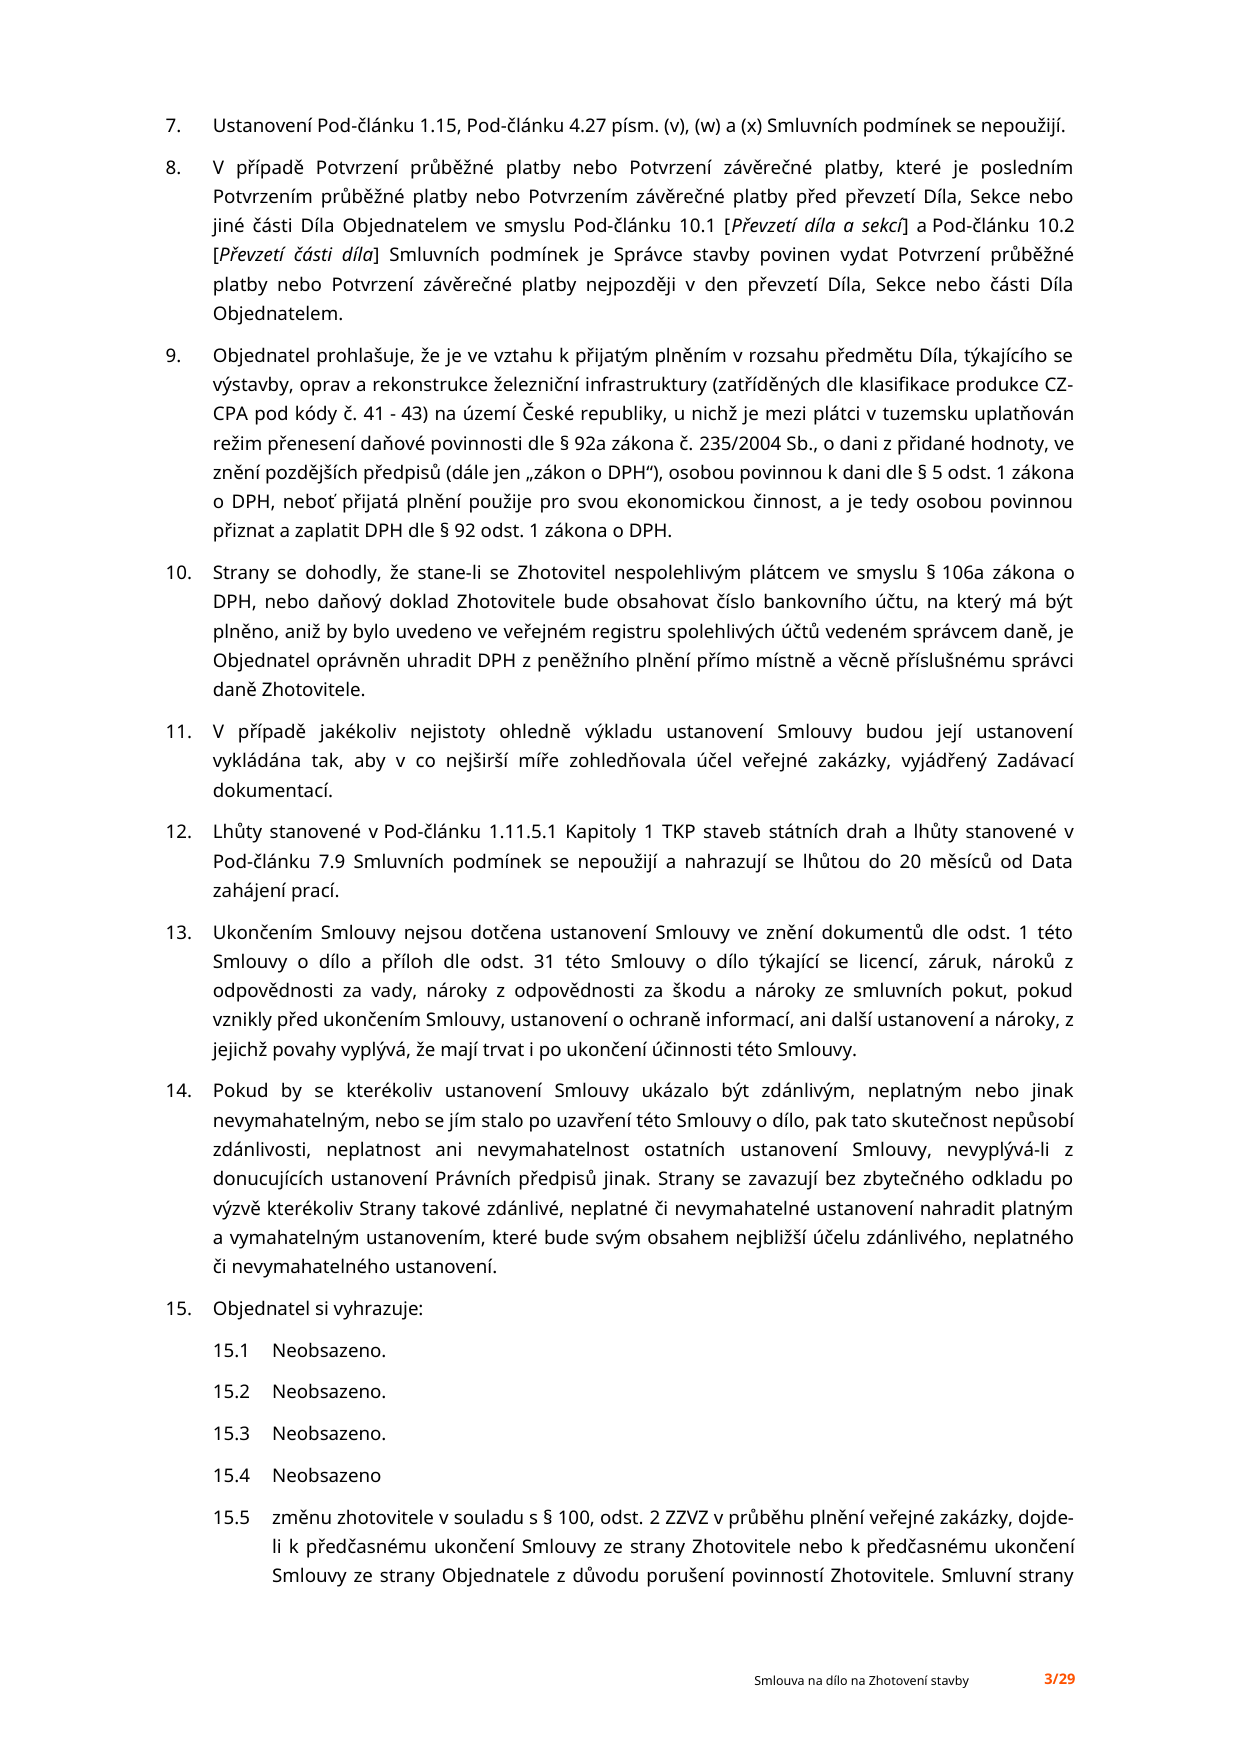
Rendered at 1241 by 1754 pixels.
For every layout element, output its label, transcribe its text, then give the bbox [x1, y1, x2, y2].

text Neobsazeno. [213, 1421, 1075, 1446]
text Lhůty stanovené v Pod-článku 1.11.5.1 Kapitoly 1 TKP staveb státních drah a lhůty stanovené v Pod-článku 7.9 Smluvních podmínek se nepoužijí a nahrazují se lhůtou do 20 měsíců od Data zahájení prací. [165, 819, 1075, 903]
text Objednatel prohlašuje, že je ve vztahu k přijatým plněním v rozsahu předmětu Díla, týkajícího se výstavby, oprav a rekonstrukce železniční infrastruktury (zatříděných dle klasifikace produkce CZ-CPA pod kódy č. 41 - 43) na území České republiky, u nichž je mezi plátci v tuzemsku uplatňován režim přenesení daňové povinnosti dle § 92a zákona č. 235/2004 Sb., o dani z přidané hodnoty, ve znění pozdějších předpisů (dále jen „zákon o DPH“), osobou povinnou k dani dle § 5 odst. 1 zákona o DPH, neboť přijatá plnění použije pro svou ekonomickou činnost, a je tedy osobou povinnou přiznat a zaplatit DPH dle § 92 odst. 1 zákona o DPH. [165, 342, 1075, 543]
text V případě Potvrzení průběžné platby nebo Potvrzení závěrečné platby, které je posledním Potvrzením průběžné platby nebo Potvrzením závěrečné platby před převzetí Díla, Sekce nebo jiné části Díla Objednatelem ve smyslu Pod-článku 10.1 [Převzetí díla a sekcí] a Pod-článku 10.2 [Převzetí části díla] Smluvních podmínek je Správce stavby povinen vydat Potvrzení průběžné platby nebo Potvrzení závěrečné platby nejpozději v den převzetí Díla, Sekce nebo části Díla Objednatelem. [165, 154, 1075, 326]
text Objednatel si vyhrazuje: [165, 1295, 1075, 1321]
text Ustanovení Pod-článku 1.15, Pod-článku 4.27 písm. (v), (w) a (x) Smluvních podmínek se nepoužijí. [165, 112, 1075, 138]
text Neobsazeno. [213, 1337, 1075, 1362]
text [213, 1504, 1075, 1588]
text Neobsazeno [213, 1462, 1075, 1488]
text Neobsazeno. [213, 1379, 1075, 1404]
text Ukončením Smlouvy nejsou dotčena ustanovení Smlouvy ve znění dokumentů dle odst. 1 této Smlouvy o dílo a příloh dle odst. 31 této Smlouvy o dílo týkající se licencí, záruk, nároků z odpovědnosti za vady, nároky z odpovědnosti za škodu a nároky ze smluvních pokut, pokud vznikly před ukončením Smlouvy, ustanovení o ochraně informací, ani další ustanovení a nároky, z jejichž povahy vyplývá, že mají trvat i po ukončení účinnosti této Smlouvy. [165, 919, 1075, 1062]
text Pokud by se kterékoliv ustanovení Smlouvy ukázalo být zdánlivým, neplatným nebo jinak nevymahatelným, nebo se jím stalo po uzavření této Smlouvy o dílo, pak tato skutečnost nepůsobí zdánlivosti, neplatnost ani nevymahatelnost ostatních ustanovení Smlouvy, nevyplývá-li z donucujících ustanovení Právních předpisů jinak. Strany se zavazují bez zbytečného odkladu po výzvě kterékoliv Strany takové zdánlivé, neplatné či nevymahatelné ustanovení nahradit platným a vymahatelným ustanovením, které bude svým obsahem nejbližší účelu zdánlivého, neplatného či nevymahatelného ustanovení. [165, 1078, 1075, 1279]
text V případě jakékoliv nejistoty ohledně výkladu ustanovení Smlouvy budou její ustanovení vykládána tak, aby v co nejširší míře zohledňovala účel veřejné zakázky, vyjádřený Zadávací dokumentací. [165, 718, 1075, 802]
text Strany se dohodly, že stane-li se Zhotovitel nespolehlivým plátcem ve smyslu § 106a zákona o DPH, nebo daňový doklad Zhotovitele bude obsahovat číslo bankovního účtu, na který má být plněno, aniž by bylo uvedeno ve veřejném registru spolehlivých účtů vedeném správcem daně, je Objednatel oprávněn uhradit DPH z peněžního plnění přímo místně a věcně příslušnému správci daně Zhotovitele. [165, 559, 1075, 702]
